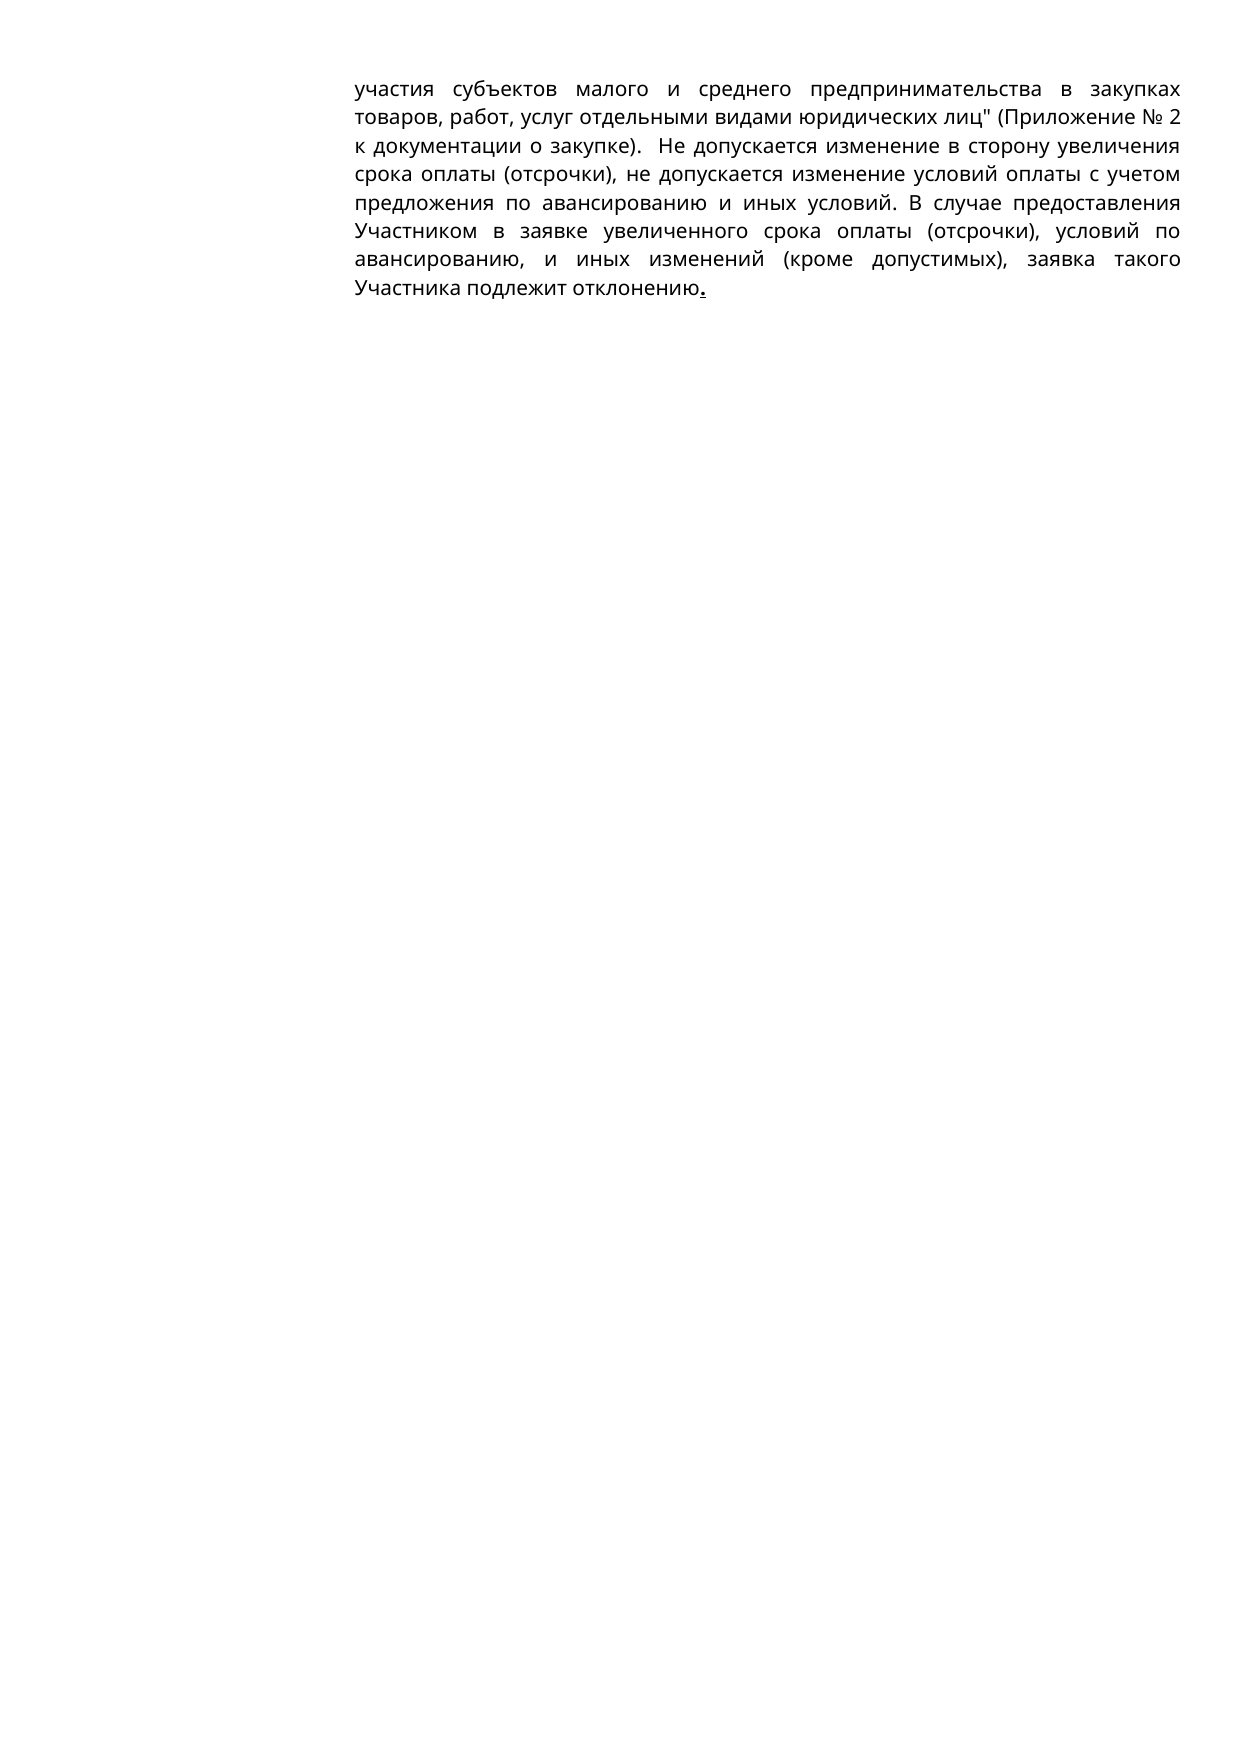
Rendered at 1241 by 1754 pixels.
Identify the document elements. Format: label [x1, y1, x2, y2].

list [236, 74, 1181, 301]
